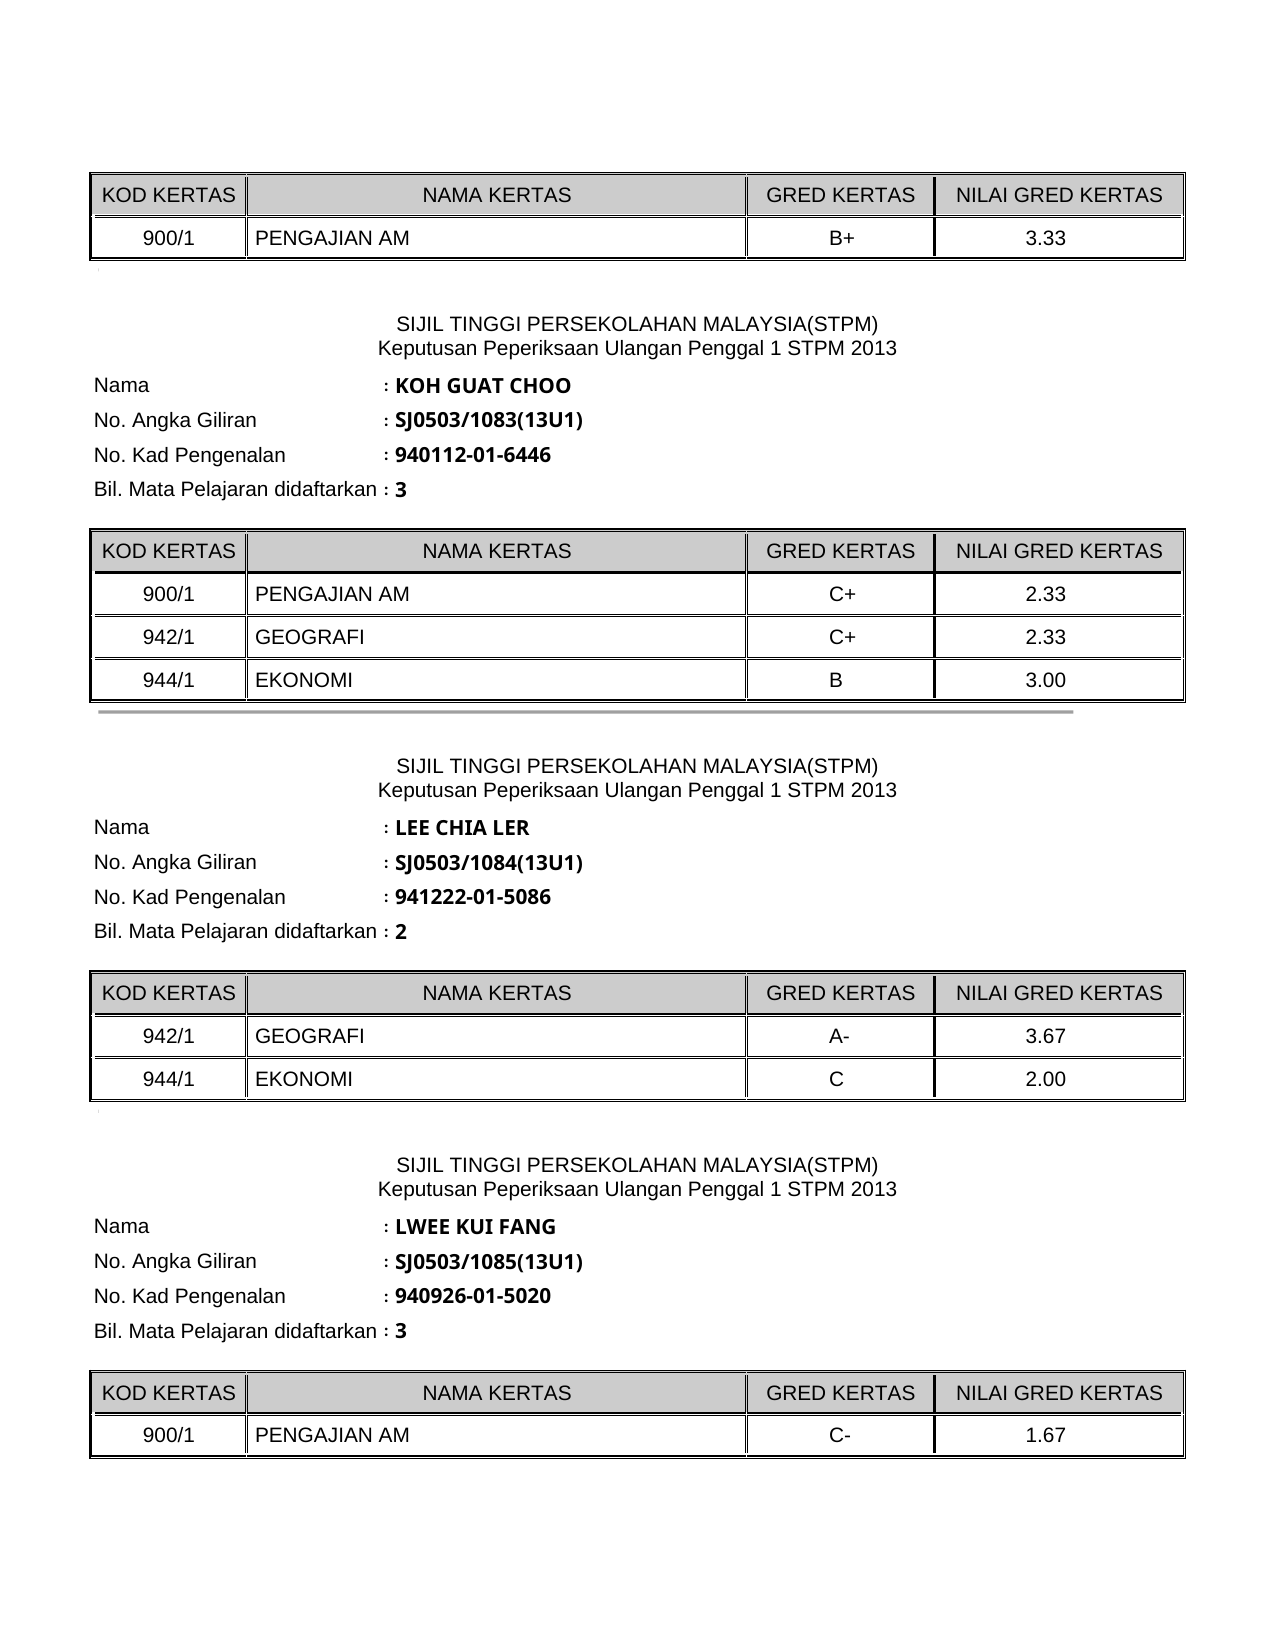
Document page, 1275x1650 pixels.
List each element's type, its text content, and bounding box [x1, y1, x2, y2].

table_header GRED KERTAS [747, 974, 934, 1013]
table_header Nama [91, 1209, 381, 1244]
table_cell 3.33 [934, 215, 1183, 257]
table_header NILAI GRED KERTAS [934, 1373, 1183, 1412]
table_cell PENGAJIAN AM [247, 1416, 747, 1455]
table_cell B+ [747, 218, 934, 257]
table_header KOD KERTAS [92, 974, 247, 1013]
table_cell 942/1 [92, 1013, 245, 1056]
table_cell 3 [392, 1313, 1184, 1348]
table_header NAMA KERTAS [247, 175, 747, 214]
table_cell Bil. Mata Pelajaran didaftarkan [91, 1313, 381, 1348]
table_cell GEOGRAFI [248, 1017, 745, 1056]
table_cell B [747, 660, 934, 699]
table_header [91, 703, 1184, 746]
table_cell SJ0503/1085(13U1) [392, 1244, 1184, 1278]
table_cell 2.33 [934, 614, 1184, 657]
table_header Nama [91, 368, 381, 402]
table_cell GEOGRAFI [248, 617, 745, 657]
table_header KOH GUAT CHOO [392, 368, 1184, 402]
table_header KOD KERTAS [92, 175, 247, 214]
table_header NILAI GRED KERTAS [934, 175, 1183, 214]
table_cell PENGAJIAN AM [247, 218, 747, 257]
table_cell No. Angka Giliran [91, 1244, 381, 1278]
table_header GRED KERTAS [747, 175, 934, 214]
table_header NAMA KERTAS [247, 974, 747, 1013]
table_cell 2.33 [936, 571, 1183, 614]
table_header NILAI GRED KERTAS [934, 532, 1183, 571]
table_cell No. Angka Giliran [91, 403, 381, 437]
table_cell C+ [748, 574, 933, 614]
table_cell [91, 304, 1184, 368]
table_cell 2 [392, 914, 1184, 948]
table_cell Bil. Mata Pelajaran didaftarkan [91, 914, 381, 948]
table_header LEE CHIA LER [392, 810, 1184, 844]
table_cell SJ0503/1084(13U1) [392, 845, 1184, 879]
table_cell SIJIL TINGGI PERSEKOLAHAN MALAYSIA(STPM) Keputusan Peperiksaan Ulangan Penggal 1 STPM 2013 [91, 1146, 1184, 1209]
table_cell [91, 1102, 1184, 1146]
table_cell 940112-01-6446 [392, 437, 1184, 472]
table_cell 900/1 [92, 1412, 247, 1455]
table_cell 942/1 [91, 614, 247, 657]
table_header Nama [91, 810, 381, 844]
table_cell 2.00 [934, 1056, 1184, 1099]
table_cell 3.67 [936, 1013, 1183, 1056]
table_cell 941222-01-5086 [392, 879, 1184, 914]
table_cell [91, 261, 1184, 304]
table_cell 940926-01-5020 [392, 1279, 1184, 1313]
table_cell C- [747, 1416, 934, 1455]
table_cell 1.67 [934, 1412, 1183, 1455]
table_cell No. Angka Giliran [91, 845, 381, 879]
table_header GRED KERTAS [747, 532, 934, 571]
table_header KOD KERTAS [92, 532, 247, 571]
table_cell 3 [392, 472, 1184, 506]
table_cell 900/1 [92, 215, 247, 257]
table_cell 3.00 [934, 657, 1184, 699]
table_cell No. Kad Pengenalan [91, 879, 381, 914]
table_header NAMA KERTAS [247, 532, 747, 571]
table_header NAMA KERTAS [247, 1373, 747, 1412]
table_cell A- [748, 1017, 933, 1056]
table_header GRED KERTAS [747, 1373, 934, 1412]
table_cell SIJIL TINGGI PERSEKOLAHAN MALAYSIA(STPM) Keputusan Peperiksaan Ulangan Penggal 1 STPM 2013 [91, 746, 1184, 810]
table_cell PENGAJIAN AM [248, 574, 745, 614]
table_header NILAI GRED KERTAS [934, 974, 1183, 1013]
table_cell EKONOMI [247, 1059, 747, 1099]
table_header KOD KERTAS [92, 1373, 247, 1412]
table_cell 944/1 [91, 657, 247, 699]
table_cell 900/1 [92, 571, 245, 614]
table_cell C [747, 1059, 934, 1099]
table_header LWEE KUI FANG [392, 1209, 1184, 1244]
table_cell No. Kad Pengenalan [91, 437, 381, 472]
table_cell Bil. Mata Pelajaran didaftarkan [91, 472, 381, 506]
table_cell 944/1 [91, 1056, 247, 1099]
table_cell No. Kad Pengenalan [91, 1279, 381, 1313]
table_cell C+ [748, 617, 933, 657]
table_cell EKONOMI [247, 660, 747, 699]
table_cell SJ0503/1083(13U1) [392, 403, 1184, 437]
